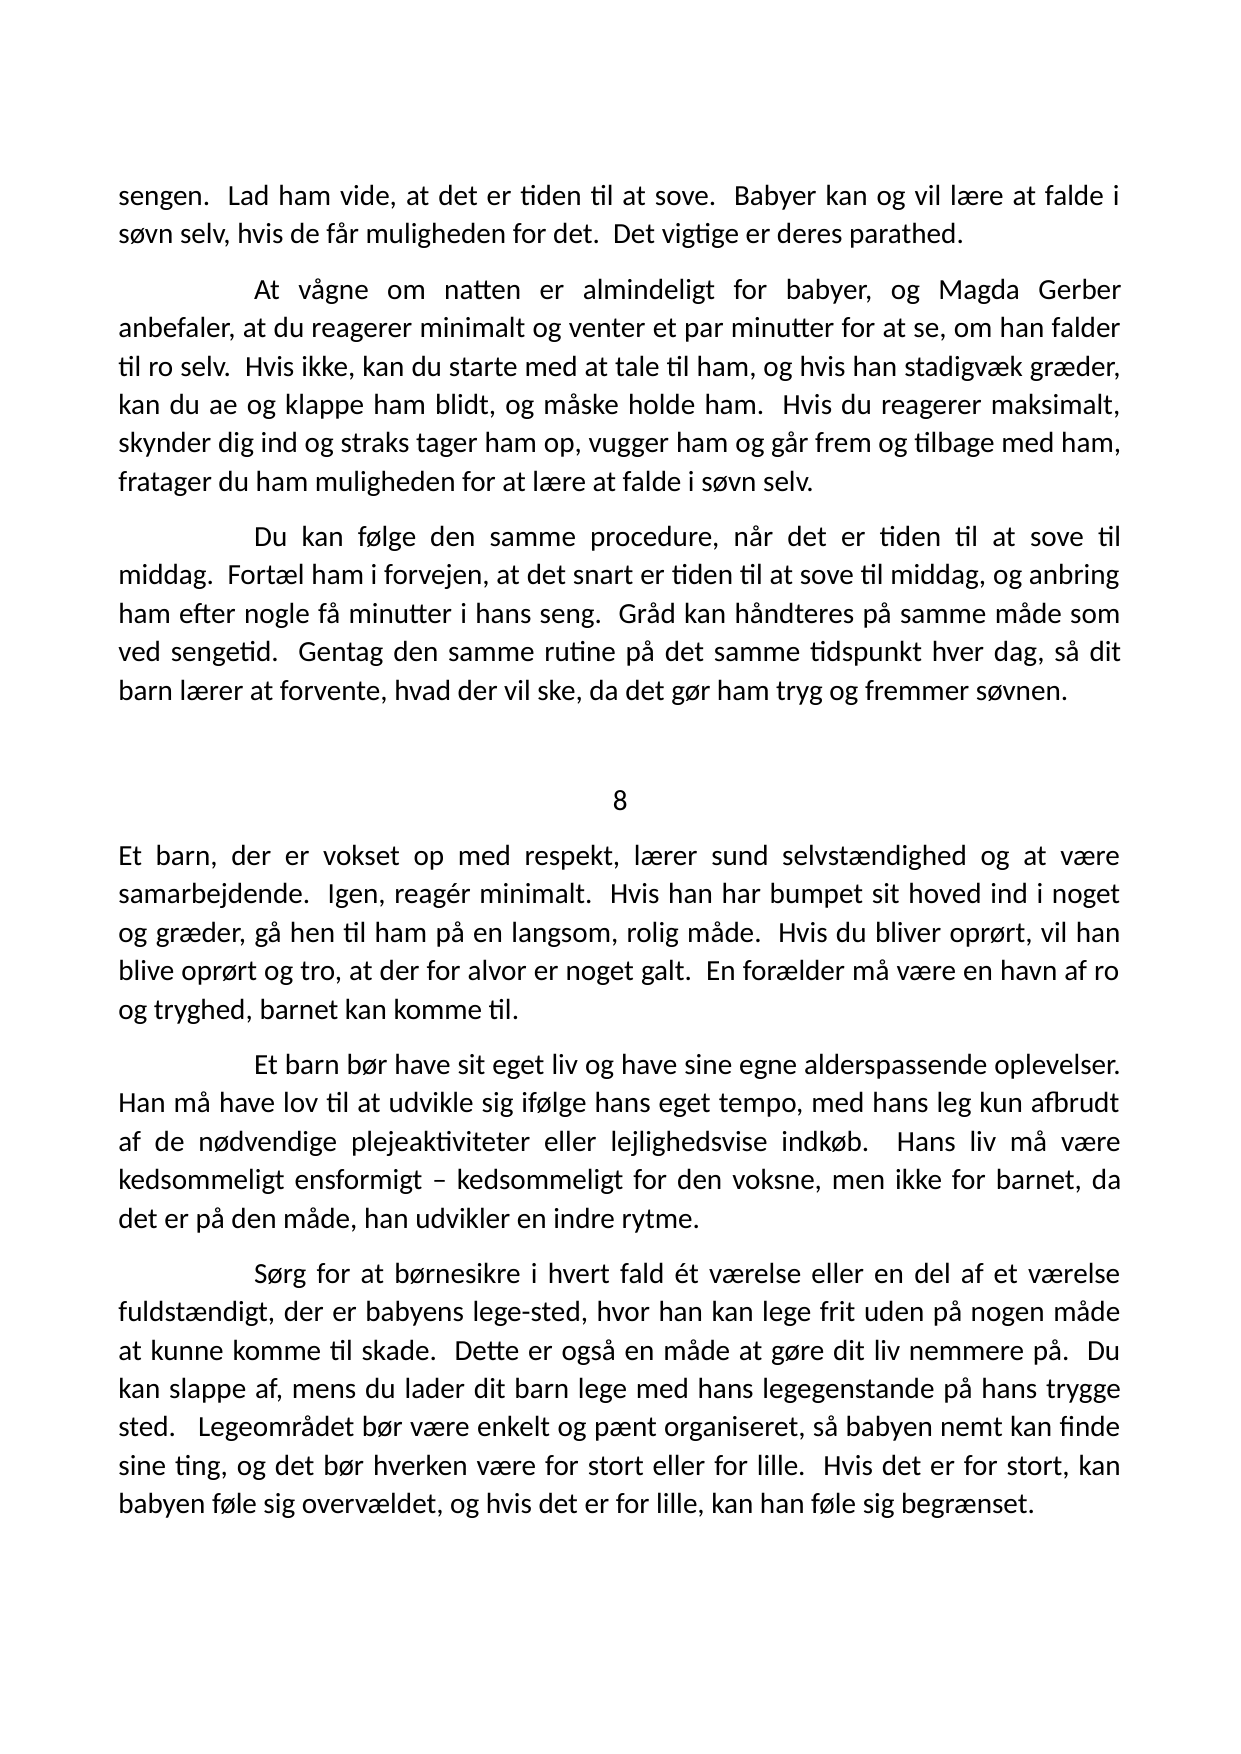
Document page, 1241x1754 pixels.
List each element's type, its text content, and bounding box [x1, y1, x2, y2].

text Et barn, der er vokset op med respekt, lærer sund selvstændighed og at være samarbejdende. Igen, reagér minimalt. Hvis han har bumpet sit hoved ind i noget og græder, gå hen til ham på en langsom, rolig måde. Hvis du bliver oprørt, vil han blive oprørt og tro, at der for alvor er noget galt. En forælder må være en havn af ro og tryghed, barnet kan komme til. [118, 837, 1122, 1026]
text 8 [118, 782, 1122, 818]
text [118, 177, 1122, 251]
text Sørg for at børnesikre i hvert fald ét værelse eller en del af et værelse fuldstændigt, der er babyens lege-sted, hvor han kan lege frit uden på nogen måde at kunne komme til skade. Dette er også en måde at gøre dit liv nemmere på. Du kan slappe af, mens du lader dit barn lege med hans legegenstande på hans trygge sted. Legeområdet bør være enkelt og pænt organiseret, så babyen nemt kan finde sine ting, og det bør hverken være for stort eller for lille. Hvis det er for stort, kan babyen føle sig overvældet, og hvis det er for lille, kan han føle sig begrænset. [118, 1255, 1122, 1521]
text Du kan følge den samme procedure, når det er tiden til at sove til middag. Fortæl ham i forvejen, at det snart er tiden til at sove til middag, og anbring ham efter nogle få minutter i hans seng. Gråd kan håndteres på samme måde som ved sengetid. Gentag den samme rutine på det samme tidspunkt hver dag, så dit barn lærer at forvente, hvad der vil ske, da det gør ham tryg og fremmer søvnen. [118, 518, 1122, 707]
text At vågne om natten er almindeligt for babyer, og Magda Gerber anbefaler, at du reagerer minimalt og venter et par minutter for at se, om han falder til ro selv. Hvis ikke, kan du starte med at tale til ham, og hvis han stadigvæk græder, kan du ae og klappe ham blidt, og måske holde ham. Hvis du reagerer maksimalt, skynder dig ind og straks tager ham op, vugger ham og går frem og tilbage med ham, fratager du ham muligheden for at lære at falde i søvn selv. [118, 271, 1122, 498]
text Et barn bør have sit eget liv og have sine egne alderspassende oplevelser. Han må have lov til at udvikle sig ifølge hans eget tempo, med hans leg kun afbrudt af de nødvendige plejeaktiviteter eller lejlighedsvise indkøb. Hans liv må være kedsommeligt ensformigt – kedsommeligt for den voksne, men ikke for barnet, da det er på den måde, han udvikler en indre rytme. [118, 1046, 1122, 1235]
